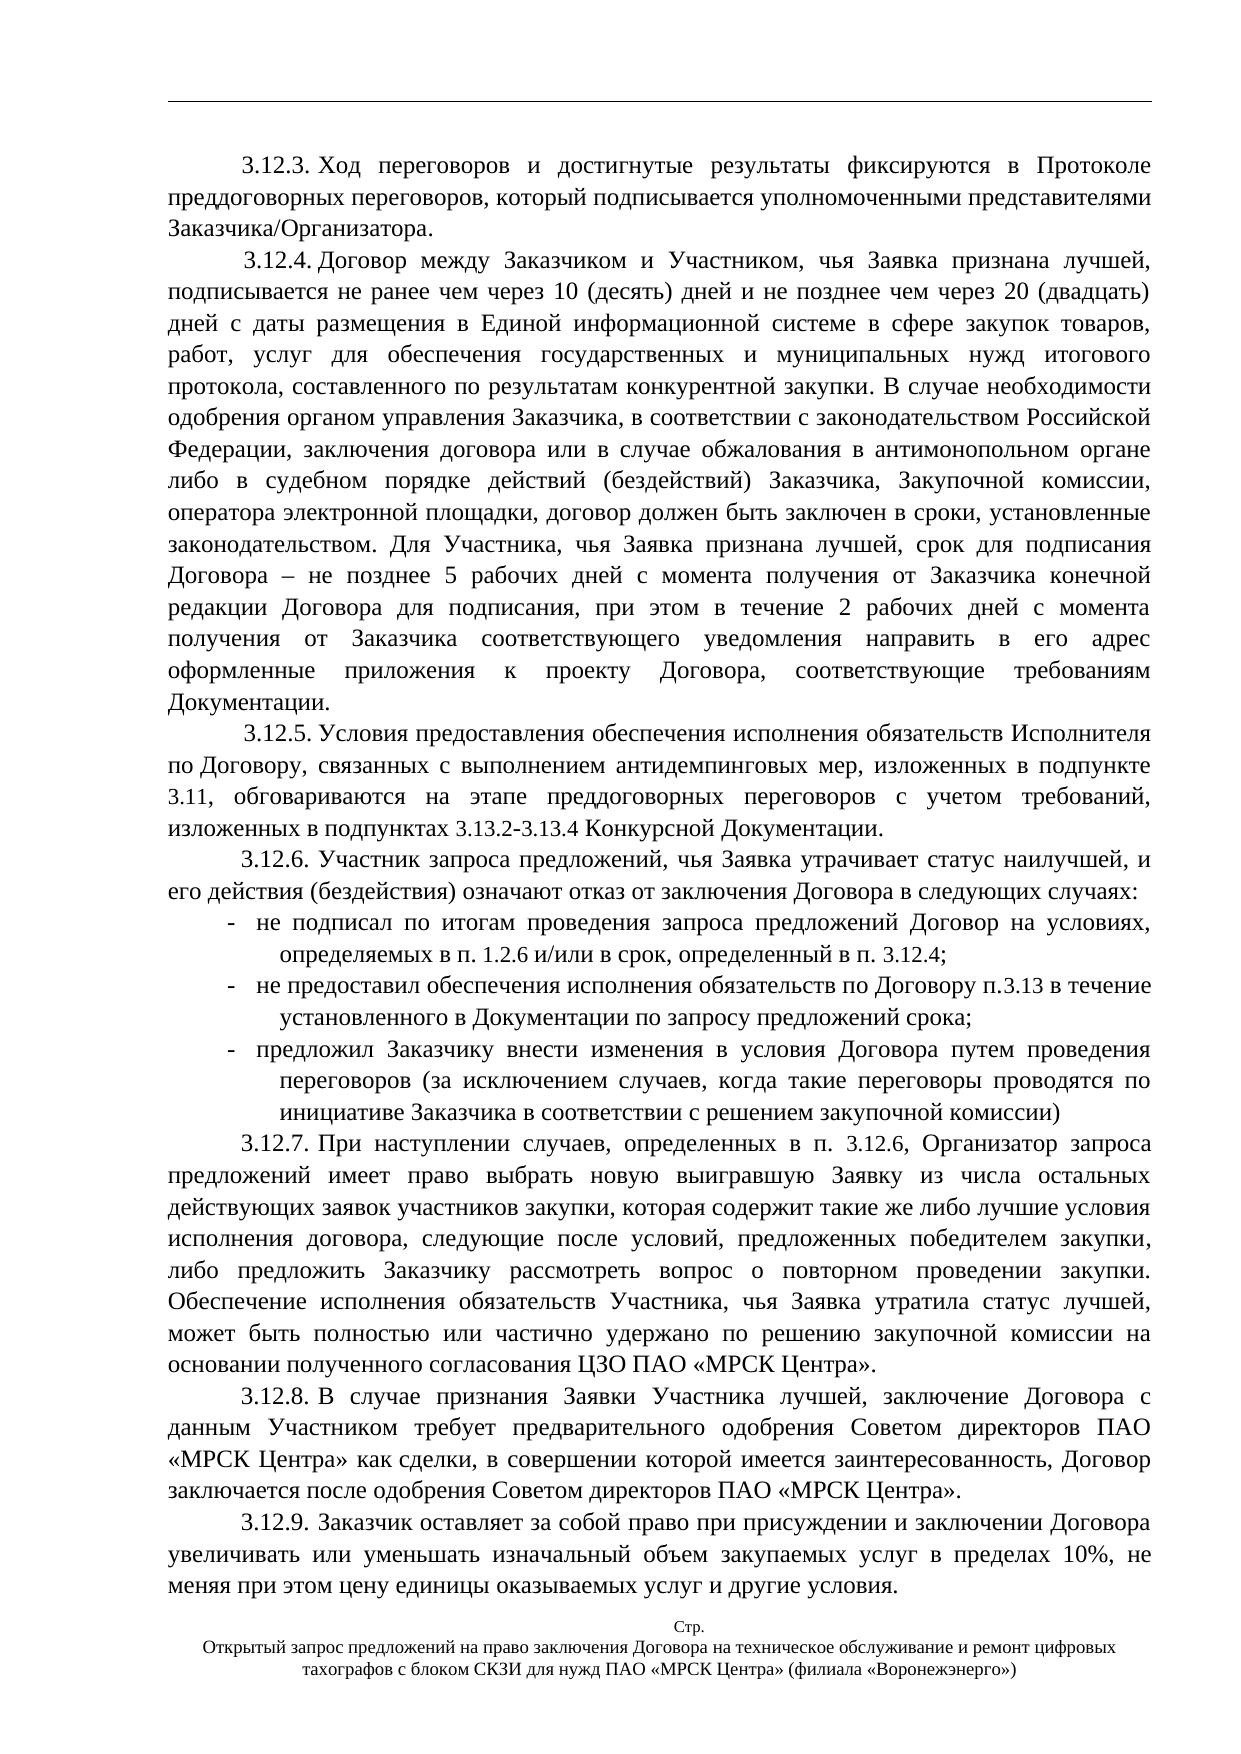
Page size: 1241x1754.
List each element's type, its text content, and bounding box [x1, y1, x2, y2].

list Заказчик оставляет за собой право при присуждении и заключении Договора увеличивать или уменьшать изначальный объем закупаемых услуг в пределах 10%, не меняя при этом цену единицы оказываемых услуг и другие условия. [168, 1507, 1152, 1599]
list Условия предоставления обеспечения исполнения обязательств Исполнителя по Договору, связанных с выполнением антидемпинговых мер, изложенных в подпункте 3.11, обговариваются на этапе преддоговорных переговоров с учетом требований, изложенных в подпунктах 3.13.2-3.13.4 Конкурсной Документации. [168, 718, 1152, 842]
list Участник запроса предложений, чья Заявка утрачивает статус наилучшей, и его действия (бездействия) означают отказ от заключения Договора в следующих случаях: [168, 844, 1152, 905]
list Договор между Заказчиком и Участником, чья Заявка признана лучшей, подписывается не ранее чем через 10 (десять) дней и не позднее чем через 20 (двадцать) дней с даты размещения в Единой информационной системе в сфере закупок товаров, работ, услуг для обеспечения государственных и муниципальных нужд итогового протокола, составленного по результатам конкурентной закупки. В случае необходимости одобрения органом управления Заказчика, в соответствии с законодательством Российской Федерации, заключения договора или в случае обжалования в антимонопольном органе либо в судебном порядке действий (бездействий) Заказчика, Закупочной комиссии, оператора электронной площадки, договор должен быть заключен в сроки, установленные законодательством. Для Участника, чья Заявка признана лучшей, срок для подписания Договора – не позднее 5 рабочих дней с момента получения от Заказчика конечной редакции Договора для подписания, при этом в течение 2 рабочих дней с момента получения от Заказчика соответствующего уведомления направить в его адрес оформленные приложения к проекту Договора, соответствующие требованиям Документации. [168, 245, 1152, 715]
list предложил Заказчику внести изменения в условия Договора путем проведения переговоров (за исключением случаев, когда такие переговоры проводятся по инициативе Заказчика в соответствии с решением закупочной комиссии) [227, 1034, 1152, 1126]
list Ход переговоров и достигнутые результаты фиксируются в Протоколе преддоговорных переговоров, который подписывается уполномоченными представителями Заказчика/Организатора. [168, 150, 1152, 242]
list не предоставил обеспечения исполнения обязательств по Договору п.3.13 в течение установленного в Документации по запросу предложений срока; [227, 971, 1152, 1031]
list не подписал по итогам проведения запроса предложений Договор на условиях, определяемых в п. 1.2.6 и/или в срок, определенный в п. 3.12.4; [227, 907, 1152, 968]
list При наступлении случаев, определенных в п. 3.12.6, Организатор запроса предложений имеет право выбрать новую выигравшую Заявку из числа остальных действующих заявок участников закупки, которая содержит такие же либо лучшие условия исполнения договора, следующие после условий, предложенных победителем закупки, либо предложить Заказчику рассмотреть вопрос о повторном проведении закупки. Обеспечение исполнения обязательств Участника, чья Заявка утратила статус лучшей, может быть полностью или частично удержано по решению закупочной комиссии на основании полученного согласования ЦЗО ПАО «МРСК Центра». [168, 1128, 1152, 1378]
list В случае признания Заявки Участника лучшей, заключение Договора с данным Участником требует предварительного одобрения Советом директоров ПАО «МРСК Центра» как сделки, в совершении которой имеется заинтересованность, Договор заключается после одобрения Советом директоров ПАО «МРСК Центра». [168, 1381, 1152, 1504]
